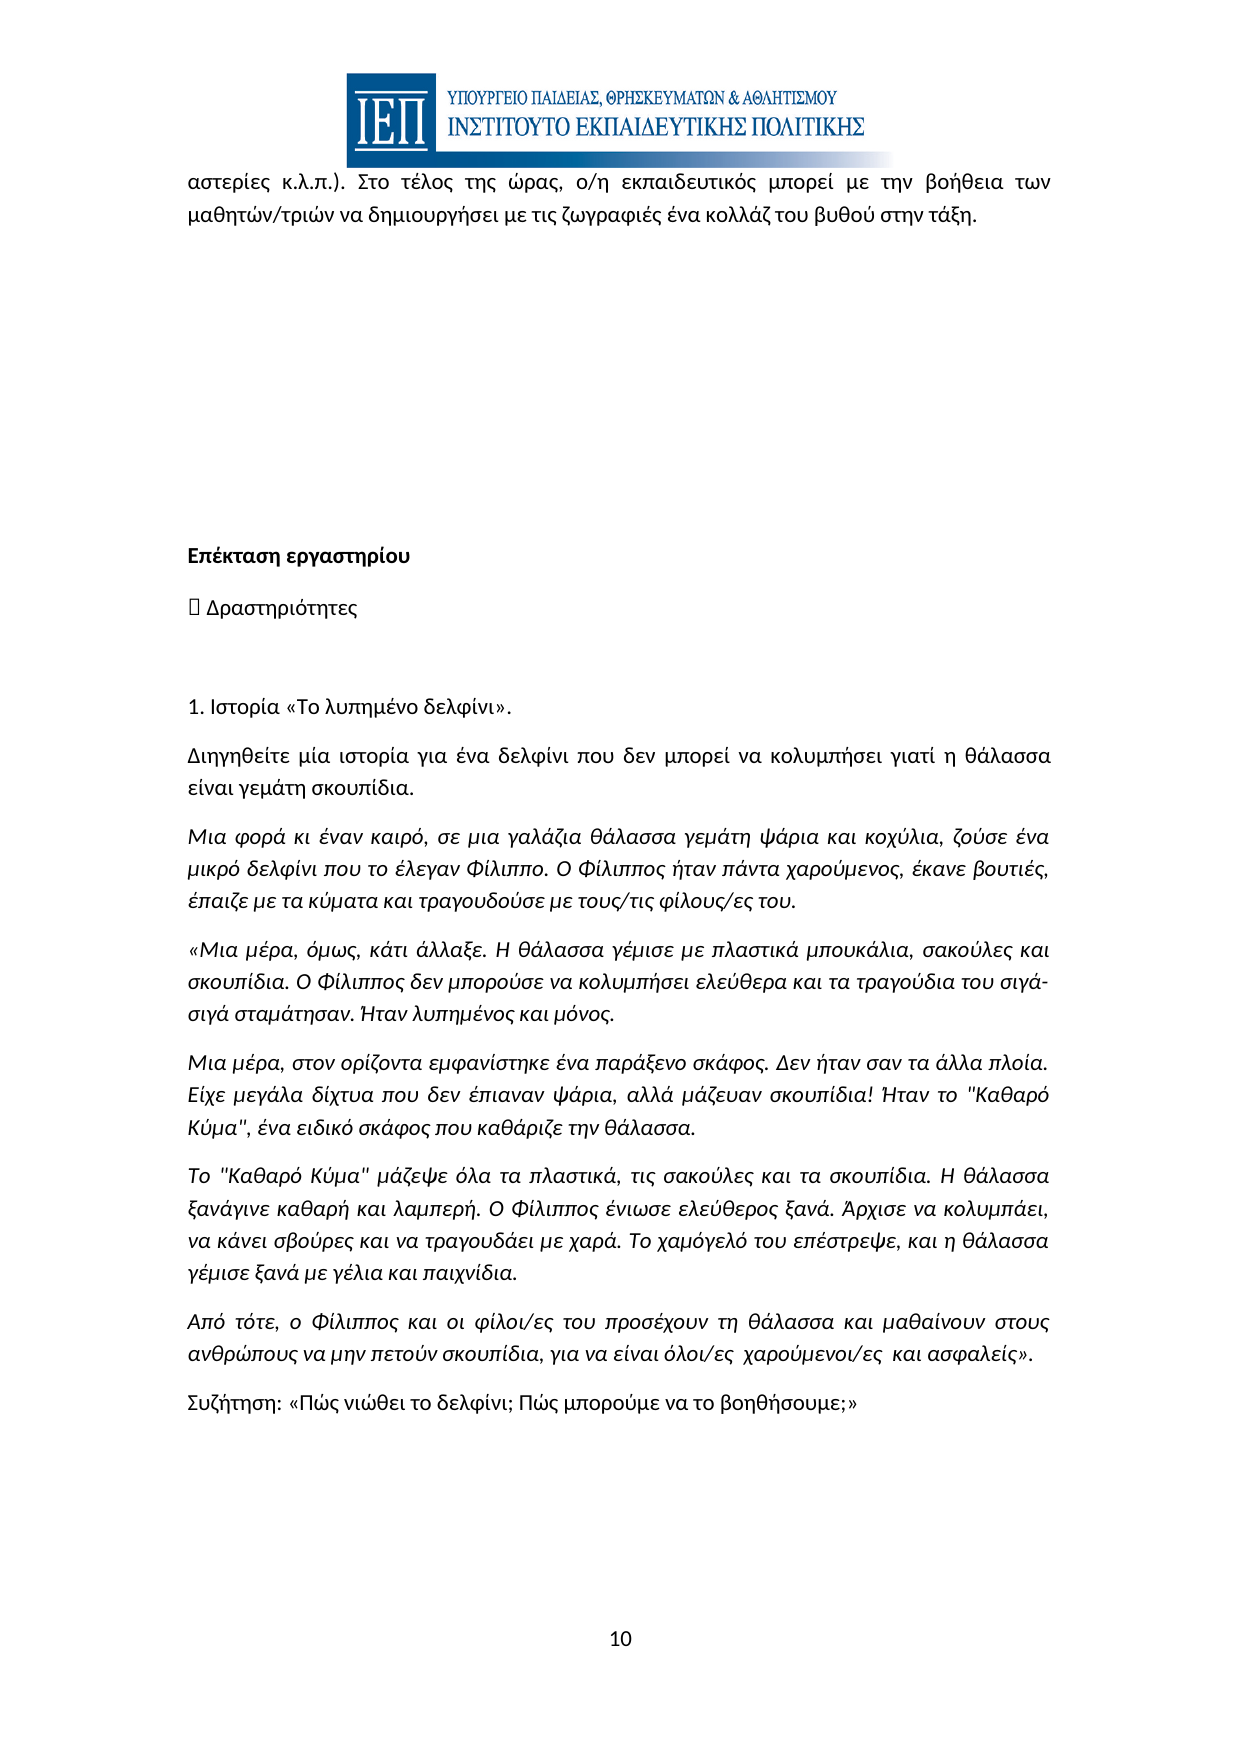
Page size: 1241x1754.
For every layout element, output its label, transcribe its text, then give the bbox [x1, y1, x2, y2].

text 1️. Ιστορία «Το λυπημένο δελφίνι». [187, 692, 1053, 720]
text 📝 Δραστηριότητες [187, 591, 1053, 622]
text Επέκταση εργαστηρίου [187, 542, 1053, 570]
text Συζήτηση: «Πώς νιώθει το δελφίνι; Πώς μπορούμε να το βοηθήσουμε;» [187, 1388, 1053, 1416]
text «Μια μέρα, όμως, κάτι άλλαξε. Η θάλασσα γέμισε με πλαστικά μπουκάλια, σακούλες και σκουπίδια. Ο Φίλιππος δεν μπορούσε να κολυμπήσει ελεύθερα και τα τραγούδια του σιγά-σιγά σταμάτησαν. Ήταν λυπημένος και μόνος. [187, 935, 1053, 1027]
text Από τότε, ο Φίλιππος και οι φίλοι/ες του προσέχουν τη θάλασσα και μαθαίνουν στους ανθρώπους να μην πετούν σκουπίδια, για να είναι όλοι/ες χαρούμενοι/ες και ασφαλείς». [187, 1307, 1053, 1367]
text Διηγηθείτε μία ιστορία για ένα δελφίνι που δεν μπορεί να κολυμπήσει γιατί η θάλασσα είναι γεμάτη σκουπίδια. [187, 741, 1053, 801]
text Μια φορά κι έναν καιρό, σε μια γαλάζια θάλασσα γεμάτη ψάρια και κοχύλια, ζούσε ένα μικρό δελφίνι που το έλεγαν Φίλιππο. Ο Φίλιππος ήταν πάντα χαρούμενος, έκανε βουτιές, έπαιζε με τα κύματα και τραγουδούσε με τους/τις φίλους/ες του. [187, 822, 1053, 914]
text Το "Καθαρό Κύμα" μάζεψε όλα τα πλαστικά, τις σακούλες και τα σκουπίδια. Η θάλασσα ξανάγινε καθαρή και λαμπερή. Ο Φίλιππος ένιωσε ελεύθερος ξανά. Άρχισε να κολυμπάει, να κάνει σβούρες και να τραγουδάει με χαρά. Το χαμόγελό του επέστρεψε, και η θάλασσα γέμισε ξανά με γέλια και παιχνίδια. [187, 1162, 1053, 1286]
text Μια μέρα, στον ορίζοντα εμφανίστηκε ένα παράξενο σκάφος. Δεν ήταν σαν τα άλλα πλοία. Είχε μεγάλα δίχτυα που δεν έπιαναν ψάρια, αλλά μάζευαν σκουπίδια! Ήταν το "Καθαρό Κύμα", ένα ειδικό σκάφος που καθάριζε την θάλασσα. [187, 1048, 1053, 1141]
picture [346, 73, 894, 168]
